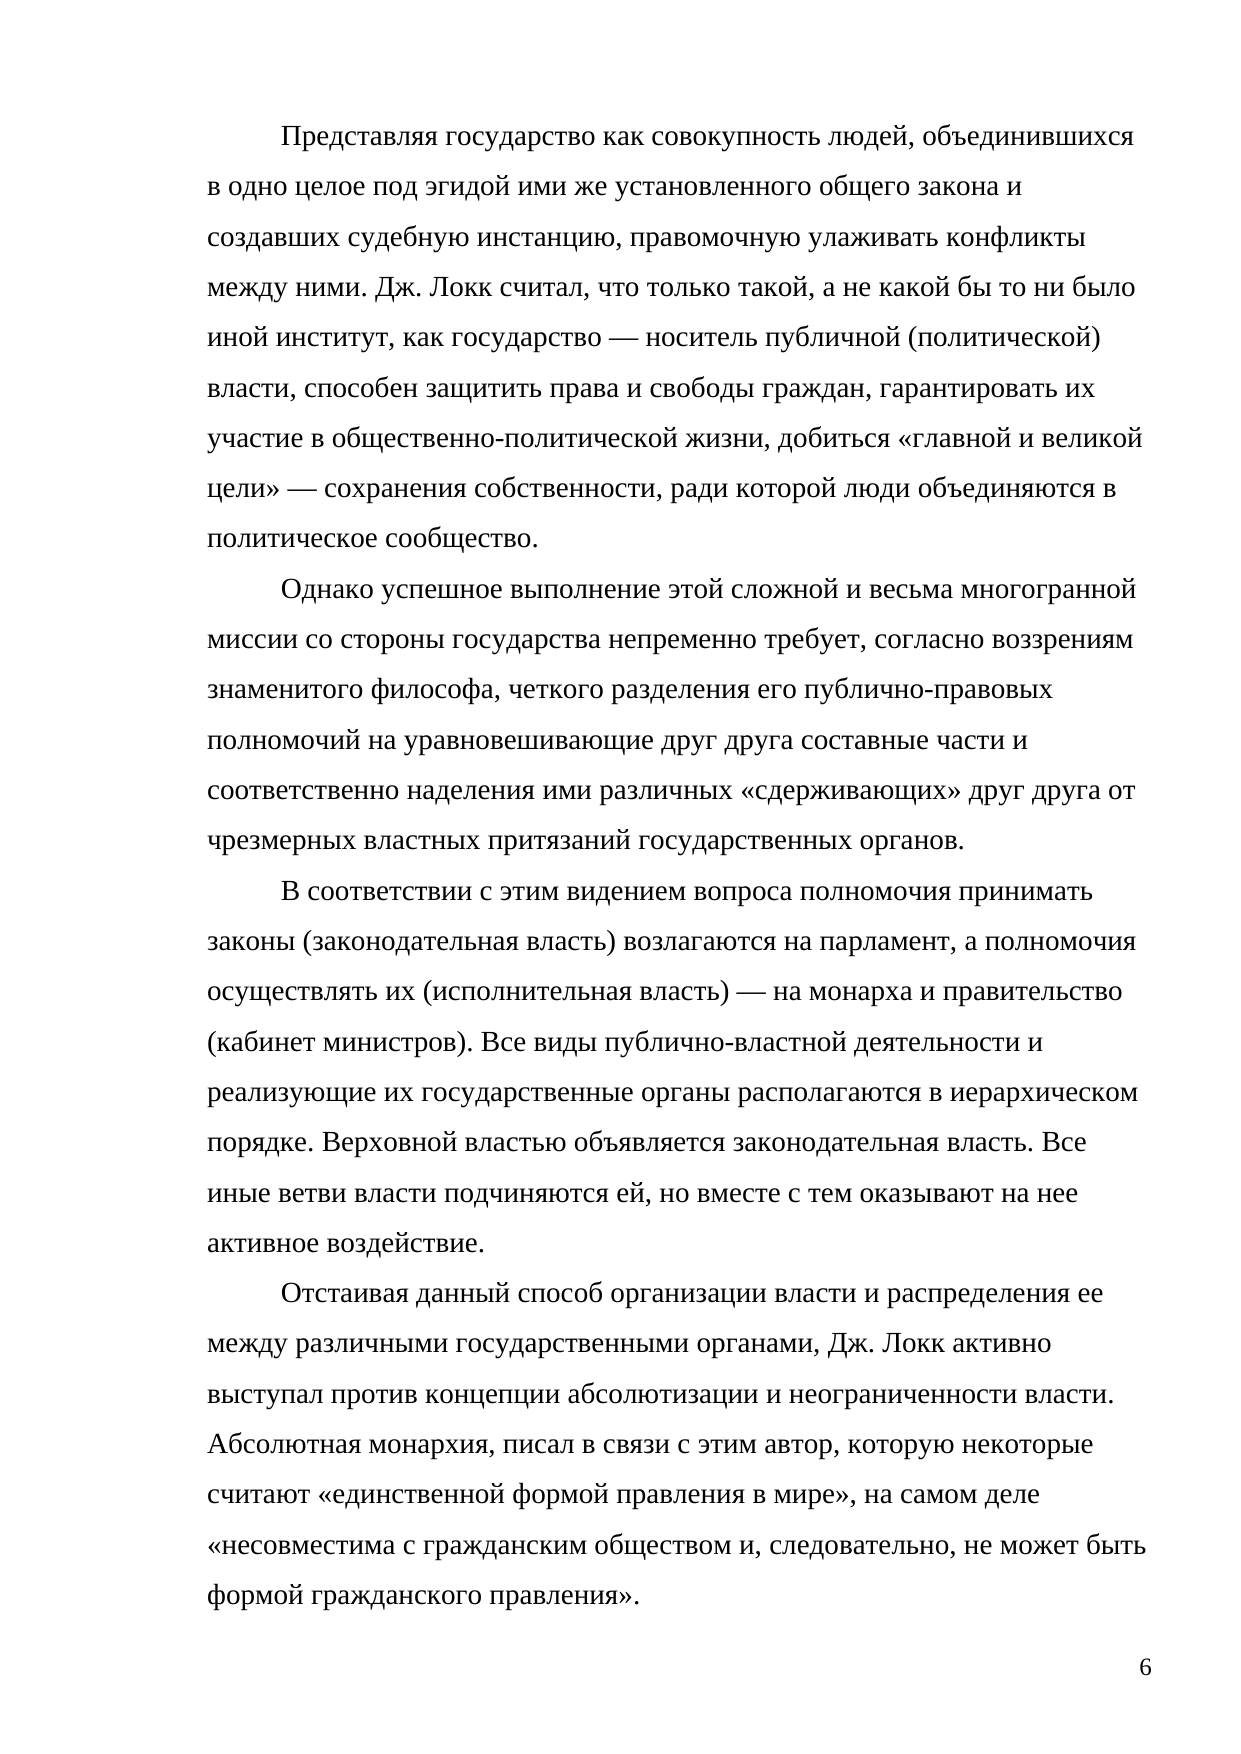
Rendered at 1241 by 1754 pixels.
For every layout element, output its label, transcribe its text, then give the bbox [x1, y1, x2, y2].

text В соответствии с этим видением вопроса полномочия принимать законы (законодательная власть) возлагаются на парламент, а полномочия осуществлять их (исполнительная власть) — на монарха и правительство (кабинет министров). Все виды публично-властной деятельности и реализующие их государственные органы располагаются в иерархическом порядке. Верховной властью объявляется законодательная власть. Все иные ветви власти подчиняются ей, но вместе с тем оказывают на нее активное воздействие. [207, 873, 1152, 1258]
text Однако успешное выполнение этой сложной и весьма многогранной миссии со стороны государства непременно требует, согласно воззрениям знаменитого философа, четкого разделения его публично-правовых полномочий на уравновешивающие друг друга составные части и соответственно наделения ими различных «сдерживающих» друг друга от чрезмерных властных притязаний государственных органов. [207, 571, 1152, 856]
text Отстаивая данный способ организации власти и распределения ее между различными государственными органами, Дж. Локк активно выступал против концепции абсолютизации и неограниченности власти. Абсолютная монархия, писал в связи с этим автор, которую некоторые считают «единственной формой правления в мире», на самом деле «несовместима с гражданским обществом и, следовательно, не может быть формой гражданского правления». [207, 1275, 1152, 1611]
text Представляя государство как совокупность людей, объединившихся в одно целое под эгидой ими же установленного общего закона и создавших судебную инстанцию, правомочную улаживать конфликты между ними. Дж. Локк считал, что только такой, а не какой бы то ни было иной институт, как государство — носитель публичной (политической) власти, способен защитить права и свободы граждан, гарантировать их участие в общественно-политической жизни, добиться «главной и великой цели» — сохранения собственности, ради которой люди объединяются в политическое сообщество. [207, 118, 1152, 554]
